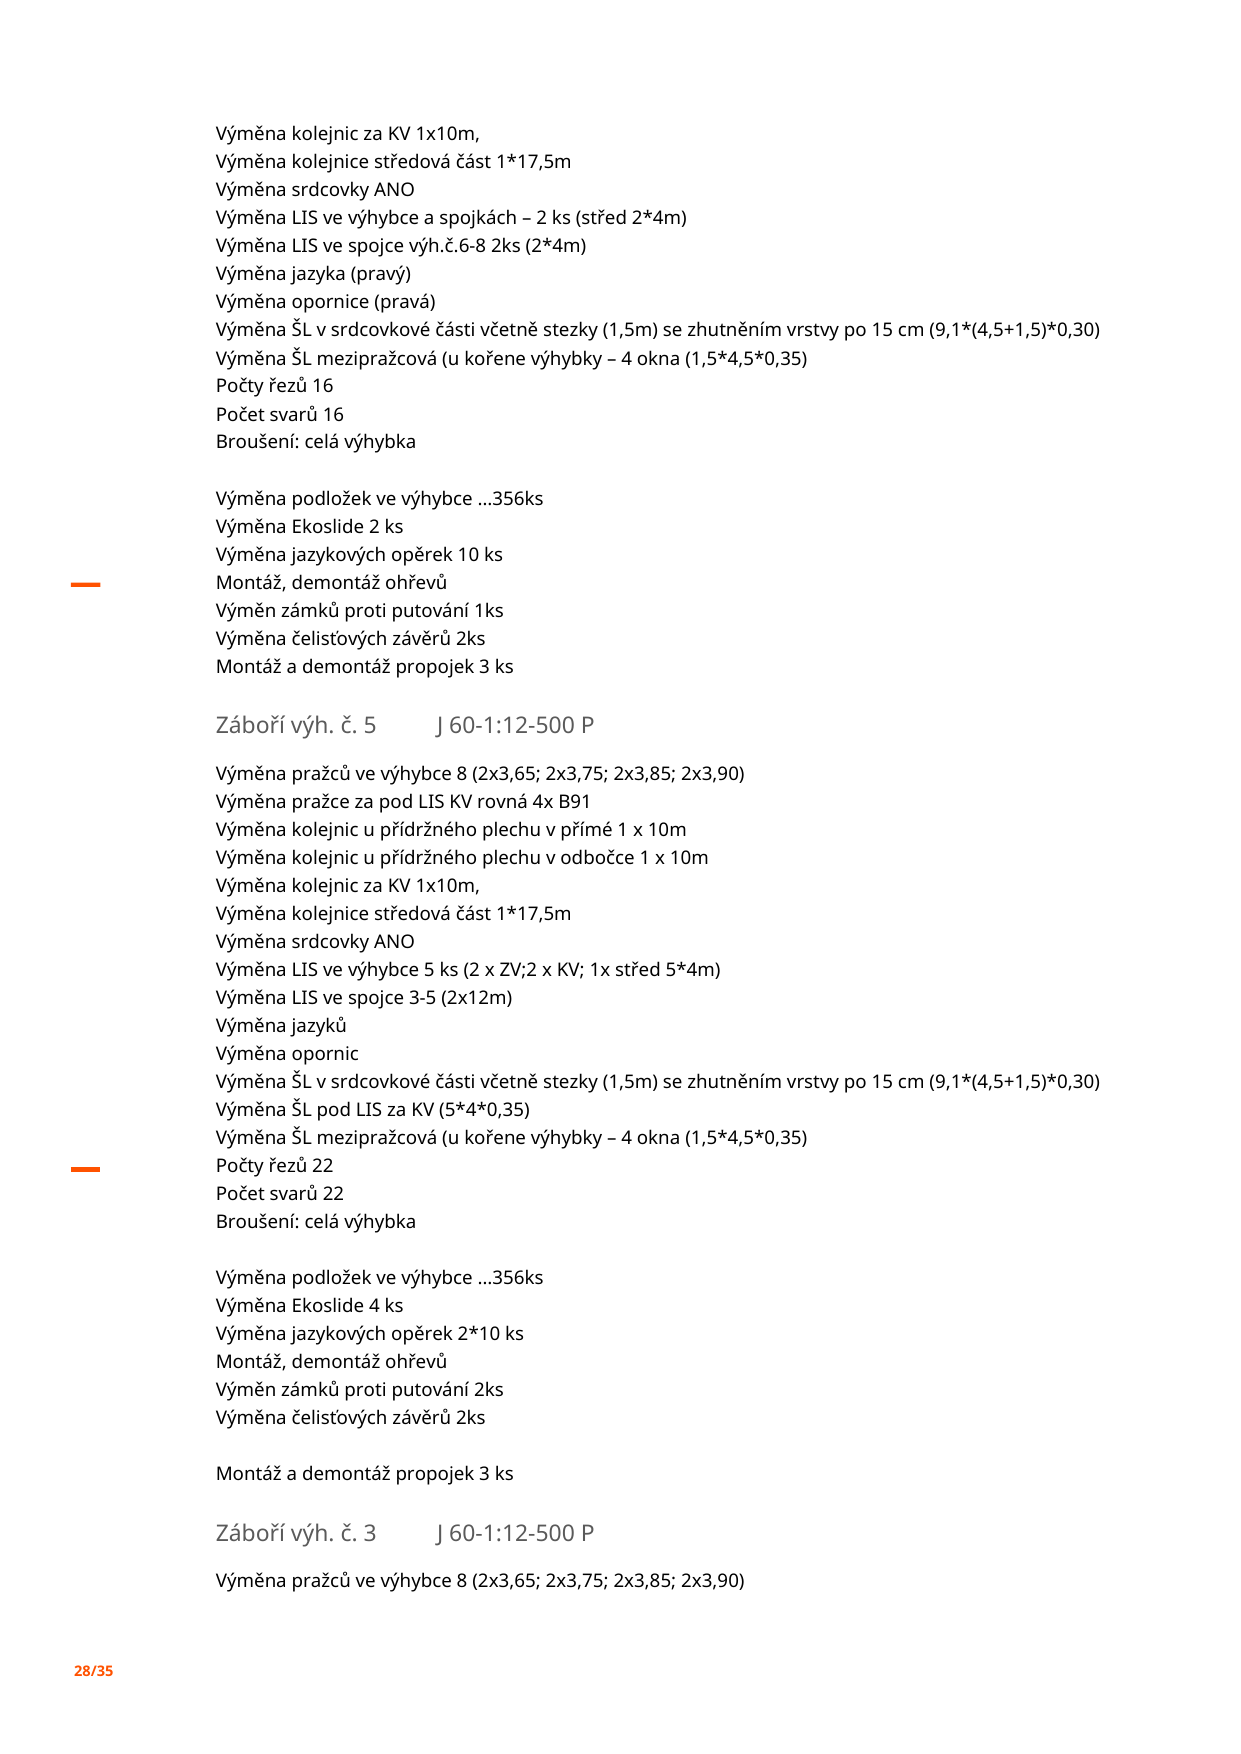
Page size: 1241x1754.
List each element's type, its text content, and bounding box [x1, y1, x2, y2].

text Výměna LIS ve spojce 3-5 (2x12m) [216, 984, 1122, 1010]
text Výměna podložek ve výhybce …356ks [216, 485, 1122, 510]
text Výměn zámků proti putování 1ks [216, 597, 1122, 622]
text Výměna opornic [216, 1040, 1122, 1066]
text Výměna LIS ve spojce výh.č.6-8 2ks (2*4m) [216, 233, 1122, 258]
text Montáž a demontáž propojek 3 ks [216, 1461, 1122, 1486]
text Výměna kolejnic za KV 1x10m, [216, 121, 1122, 146]
text Výměna kolejnice středová část 1*17,5m [216, 149, 1122, 174]
text Počet svarů 22 [216, 1180, 1122, 1206]
text Broušení: celá výhybka [216, 429, 1122, 454]
text Výměna jazyků [216, 1012, 1122, 1038]
text Výměna jazyka (pravý) [216, 261, 1122, 286]
text Počty řezů 22 [216, 1152, 1122, 1178]
text Broušení: celá výhybka [216, 1208, 1122, 1234]
text Výměna ŠL mezipražcová (u kořene výhybky – 4 okna (1,5*4,5*0,35) [216, 1124, 1122, 1150]
text Výměna kolejnic za KV 1x10m, [216, 872, 1122, 898]
text Výměna opornice (pravá) [216, 289, 1122, 314]
text Výměna čelisťových závěrů 2ks [216, 1404, 1122, 1430]
text Výměna jazykových opěrek 2*10 ks [216, 1321, 1122, 1346]
text Výměna srdcovky ANO [216, 177, 1122, 202]
text Výměna čelisťových závěrů 2ks [216, 625, 1122, 651]
text Výměna pražců ve výhybce 8 (2x3,65; 2x3,75; 2x3,85; 2x3,90) [216, 760, 1122, 786]
text Výměna kolejnic u přídržného plechu v přímé 1 x 10m [216, 816, 1122, 842]
subtitle Záboří výh. č. 3 J 60-1:12-500 P [216, 1517, 1122, 1548]
text Výměna LIS ve výhybce 5 ks (2 x ZV;2 x KV; 1x střed 5*4m) [216, 956, 1122, 982]
text Výměna jazykových opěrek 10 ks [216, 541, 1122, 566]
text Montáž, demontáž ohřevů [216, 1348, 1122, 1374]
text Výměna pražců ve výhybce 8 (2x3,65; 2x3,75; 2x3,85; 2x3,90) [216, 1568, 1122, 1593]
text Výměna pražce za pod LIS KV rovná 4x B91 [216, 788, 1122, 814]
text Výměn zámků proti putování 2ks [216, 1377, 1122, 1402]
text Výměna srdcovky ANO [216, 928, 1122, 954]
text Výměna kolejnic u přídržného plechu v odbočce 1 x 10m [216, 844, 1122, 870]
text Výměna Ekoslide 2 ks [216, 513, 1122, 538]
text Počet svarů 16 [216, 401, 1122, 426]
text Výměna kolejnice středová část 1*17,5m [216, 900, 1122, 926]
text Výměna ŠL pod LIS za KV (5*4*0,35) [216, 1096, 1122, 1122]
text Výměna Ekoslide 4 ks [216, 1292, 1122, 1318]
text Montáž a demontáž propojek 3 ks [216, 653, 1122, 678]
text Výměna ŠL mezipražcová (u kořene výhybky – 4 okna (1,5*4,5*0,35) [216, 345, 1122, 370]
text Výměna LIS ve výhybce a spojkách – 2 ks (střed 2*4m) [216, 205, 1122, 230]
text Výměna ŠL v srdcovkové části včetně stezky (1,5m) se zhutněním vrstvy po 15 cm (9,1*(4,5+1,5)*0,30) [216, 317, 1122, 342]
text Výměna ŠL v srdcovkové části včetně stezky (1,5m) se zhutněním vrstvy po 15 cm (9,1*(4,5+1,5)*0,30) [216, 1068, 1122, 1094]
text Počty řezů 16 [216, 373, 1122, 398]
subtitle Záboří výh. č. 5 J 60-1:12-500 P [216, 709, 1122, 740]
text Montáž, demontáž ohřevů [216, 569, 1122, 594]
text Výměna podložek ve výhybce …356ks [216, 1264, 1122, 1290]
